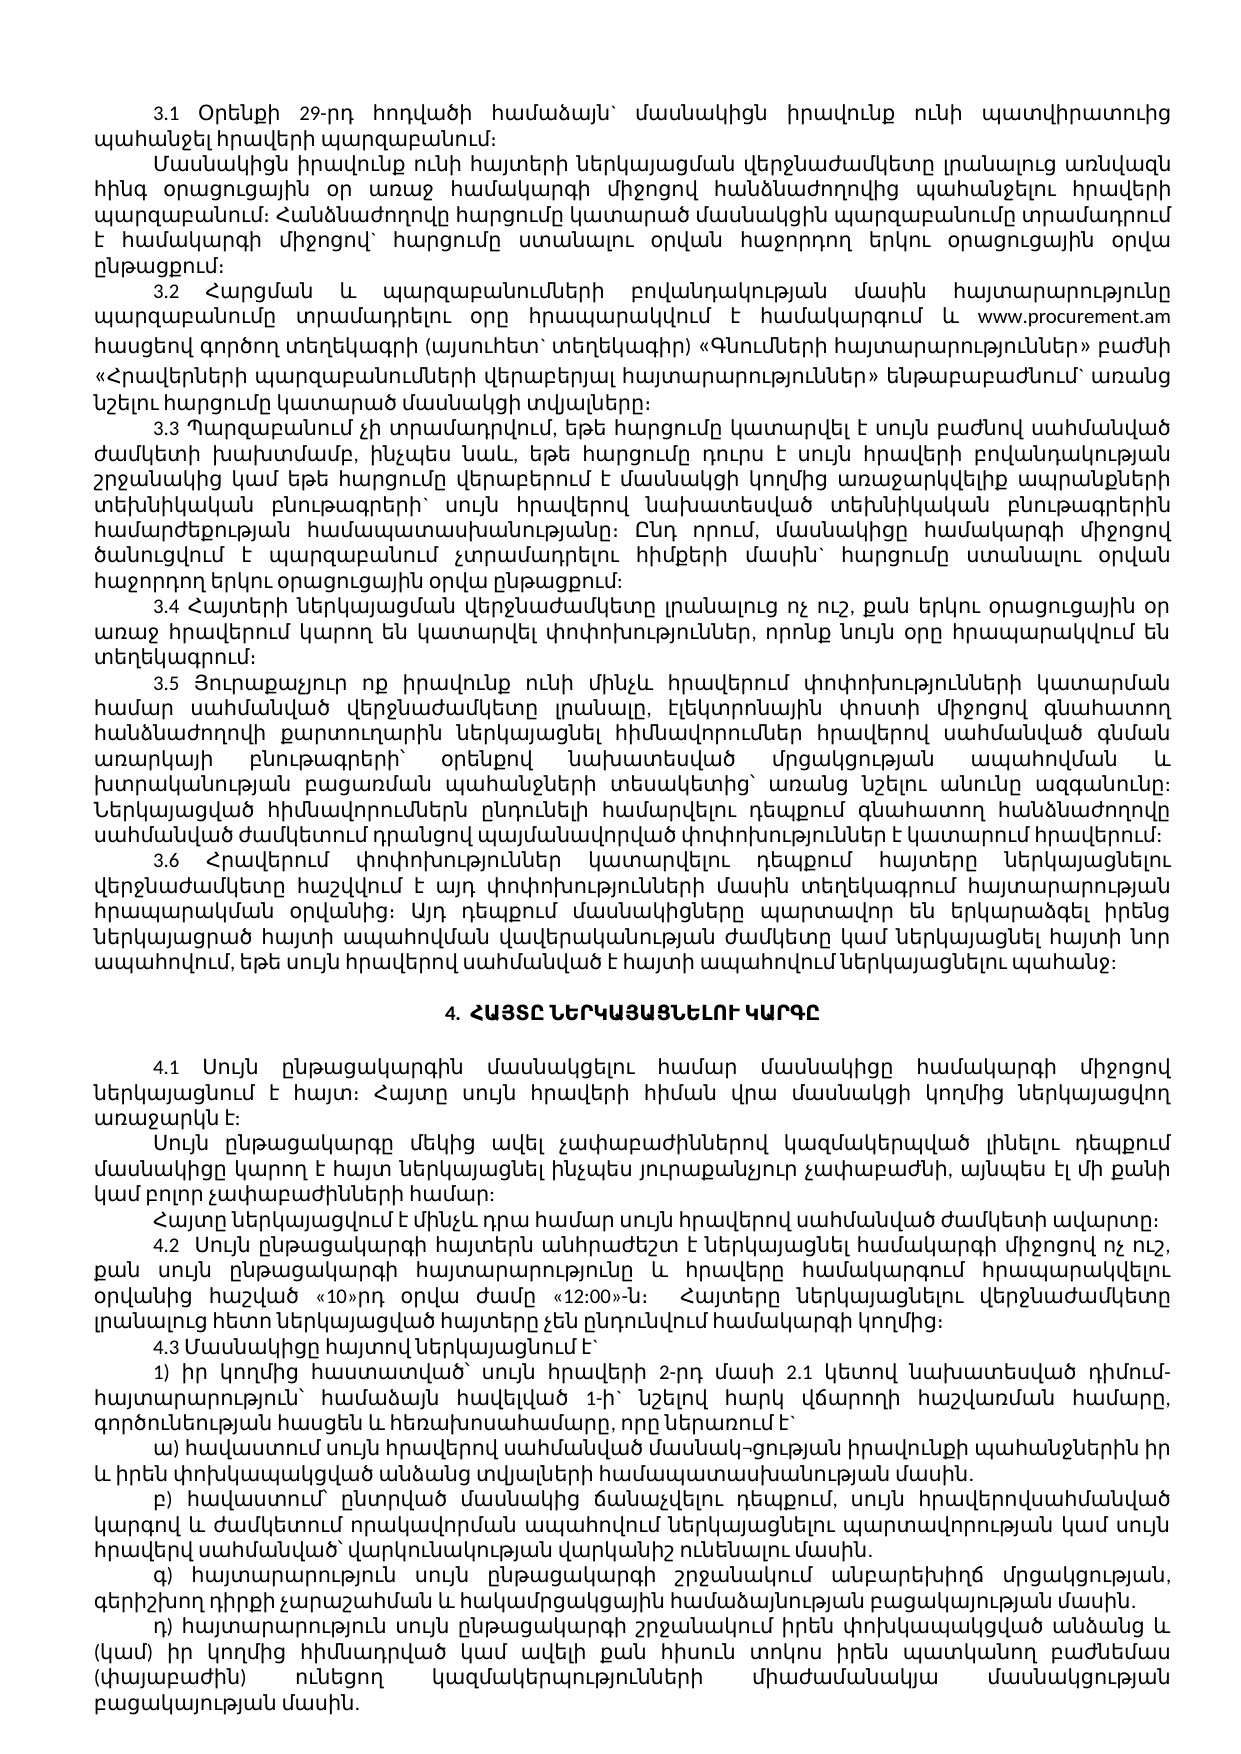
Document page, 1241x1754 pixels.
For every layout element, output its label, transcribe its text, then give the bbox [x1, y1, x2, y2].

text Մասնակիցն իրավունք ունի հայտերի ներկայացման վերջնաժամկետը լրանալուց առնվազն հինգ օրացուցային օր առաջ համակարգի միջոցով հանձնաժողովից պահանջելու հրավերի պարզաբանում։ Հանձնաժողովը հարցումը կատարած մասնակցին պարզաբանումը տրամադրում է համակարգի միջոցով` հարցումը ստանալու օրվան հաջորդող երկու օրացուցային օրվա ընթացքում։ [94, 151, 1171, 278]
text 3.3 Պարզաբանում չի տրամադրվում, եթե հարցումը կատարվել է սույն բաժնով սահմանված ժամկետի խախտմամբ, ինչպես նաև, եթե հարցումը դուրս է սույն հրավերի բովանդակության շրջանակից կամ եթե հարցումը վերաբերում է մասնակցի կողմից առաջարկվելիք ապրանքների տեխնիկական բնութագրերի` սույն հրավերով նախատեսված տեխնիկական բնութագրերին համարժեքության համապատասխանությանը։ Ընդ որում, մասնակիցը համակարգի միջոցով ծանուցվում է պարզաբանում չտրամադրելու հիմքերի մասին` հարցումը ստանալու օրվան հաջորդող երկու օրացուցային օրվա ընթացքում: [94, 416, 1171, 593]
text 3.4 Հայտերի ներկայացման վերջնաժամկետը լրանալուց ոչ ուշ, քան երկու օրացուցային օր առաջ հրավերում կարող են կատարվել փոփոխություններ, որոնք նույն օրը հրապարակվում են տեղեկագրում։ [94, 593, 1171, 670]
text 4.3 Մասնակիցը հայտով ներկայացնում է` [94, 1334, 1171, 1359]
text 1) իր կողմից հաստատված՝ սույն հրավերի 2-րդ մասի 2.1 կետով նախատեսված դիմում-հայտարարություն՝ համաձայն հավելված 1-ի` նշելով հարկ վճարողի հաշվառման համարը, գործունեության հասցեն և հեռախոսահամարը, որը ներառում է` [94, 1359, 1171, 1436]
text գ) հայտարարություն սույն ընթացակարգի շրջանակում անբարեխիղճ մրցակցության, գերիշխող դիրքի չարաշահման և հակամրցակցային համաձայնության բացակայության մասին. [94, 1563, 1171, 1613]
text 4. ՀԱՅՏԸ ՆԵՐԿԱՅԱՑՆԵԼՈՒ ԿԱՐԳԸ [94, 1000, 1171, 1026]
text 4.1 Սույն ընթացակարգին մասնակցելու համար մասնակիցը համակարգի միջոցով ներկայացնում է հայտ։ Հայտը սույն հրավերի հիման վրա մասնակցի կողմից ներկայացվող առաջարկն է: [94, 1054, 1171, 1131]
text ա) հավաստում սույն հրավերով սահմանված մասնակ¬ցության իրավունքի պահանջներին իր և իրեն փոխկապակցված անձանց տվյալների համապատասխանության մասին. [94, 1436, 1171, 1486]
text Սույն ընթացակարգը մեկից ավել չափաբաժիններով կազմակերպված լինելու դեպքում մասնակիցը կարող է հայտ ներկայացնել ինչպես յուրաքանչյուր չափաբաժնի, այնպես էլ մի քանի կամ բոլոր չափաբաժինների համար: [94, 1131, 1171, 1207]
text բ) հավաստում՝ ընտրված մասնակից ճանաչվելու դեպքում, սույն հրավերովսահմանված կարգով և ժամկետում որակավորման ապահովում ներկայացնելու պարտավորության կամ սույն հրավերվ սահմանված՝ վարկունակության վարկանիշ ունենալու մասին. [94, 1486, 1171, 1563]
text դ) հայտարարություն սույն ընթացակարգի շրջանակում իրեն փոխկապակցված անձանց և (կամ) իր կողմից հիմնադրված կամ ավելի քան հիսուն տոկոս իրեն պատկանող բաժնեմաս (փայաբաժին) ունեցող կազմակերպությունների միաժամանակյա մասնակցության բացակայության մասին. [94, 1613, 1171, 1715]
text 3.5 Յուրաքաչյուր ոք իրավունք ունի մինչև հրավերում փոփոխությունների կատարման համար սահմանված վերջնաժամկետը լրանալը, էլեկտրոնային փոստի միջոցով գնահատող հանձնաժողովի քարտուղարին ներկայացնել հիմնավորումներ հրավերով սահմանված գնման առարկայի բնութագրերի՝ օրենքով նախատեսված մրցակցության ապահովման և խտրականության բացառման պահանջների տեսակետից՝ առանց նշելու անունը ազգանունը: Ներկայացված հիմնավորումներն ընդունելի համարվելու դեպքում գնահատող հանձնաժողովը սահմանված ժամկետում դրանցով պայմանավորված փոփոխություններ է կատարում հրավերում: [94, 670, 1171, 848]
text 4.2 Սույն ընթացակարգի հայտերն անհրաժեշտ է ներկայացնել համակարգի միջոցով ոչ ուշ, քան սույն ընթացակարգի հայտարարությունը և հրավերը համակարգում հրապարակվելու օրվանից հաշված «10»րդ օրվա ժամը «12:00»-ն։ Հայտերը ներկայացնելու վերջնաժամկետը լրանալուց հետո ներկայացված հայտերը չեն ընդունվում համակարգի կողմից։ [94, 1232, 1171, 1334]
text 3.6 Հրավերում փոփոխություններ կատարվելու դեպքում հայտերը ներկայացնելու վերջնաժամկետը հաշվվում է այդ փոփոխությունների մասին տեղեկագրում հայտարարության հրապարակման օրվանից։ Այդ դեպքում մասնակիցները պարտավոր են երկարաձգել իրենց ներկայացրած հայտի ապահովման վավերականության ժամկետը կամ ներկայացնել հայտի նոր ապահովում, եթե սույն հրավերով սահմանված է հայտի ապահովում ներկայացնելու պահանջ: [94, 848, 1171, 975]
text 3.2 Հարցման և պարզաբանումների բովանդակության մասին հայտարարությունը պարզաբանումը տրամադրելու օրը հրապարակվում է համակարգում և www.procurement.am հասցեով գործող տեղեկագրի (այսուհետ` տեղեկագիր) «Գնումների հայտարարություններ» բաժնի «Հրավերների պարզաբանումների վերաբերյալ հայտարարություններ» ենթաբաբաժնում` առանց նշելու հարցումը կատարած մասնակցի տվյալները։ [94, 278, 1171, 416]
text 3.1 Օրենքի 29-րդ հոդվածի համաձայն` մասնակիցն իրավունք ունի պատվիրատուից պահանջել հրավերի պարզաբանում։ [94, 100, 1171, 151]
text Հայտը ներկայացվում է մինչև դրա համար սույն հրավերով սահմանված ժամկետի ավարտը։ [94, 1207, 1171, 1232]
